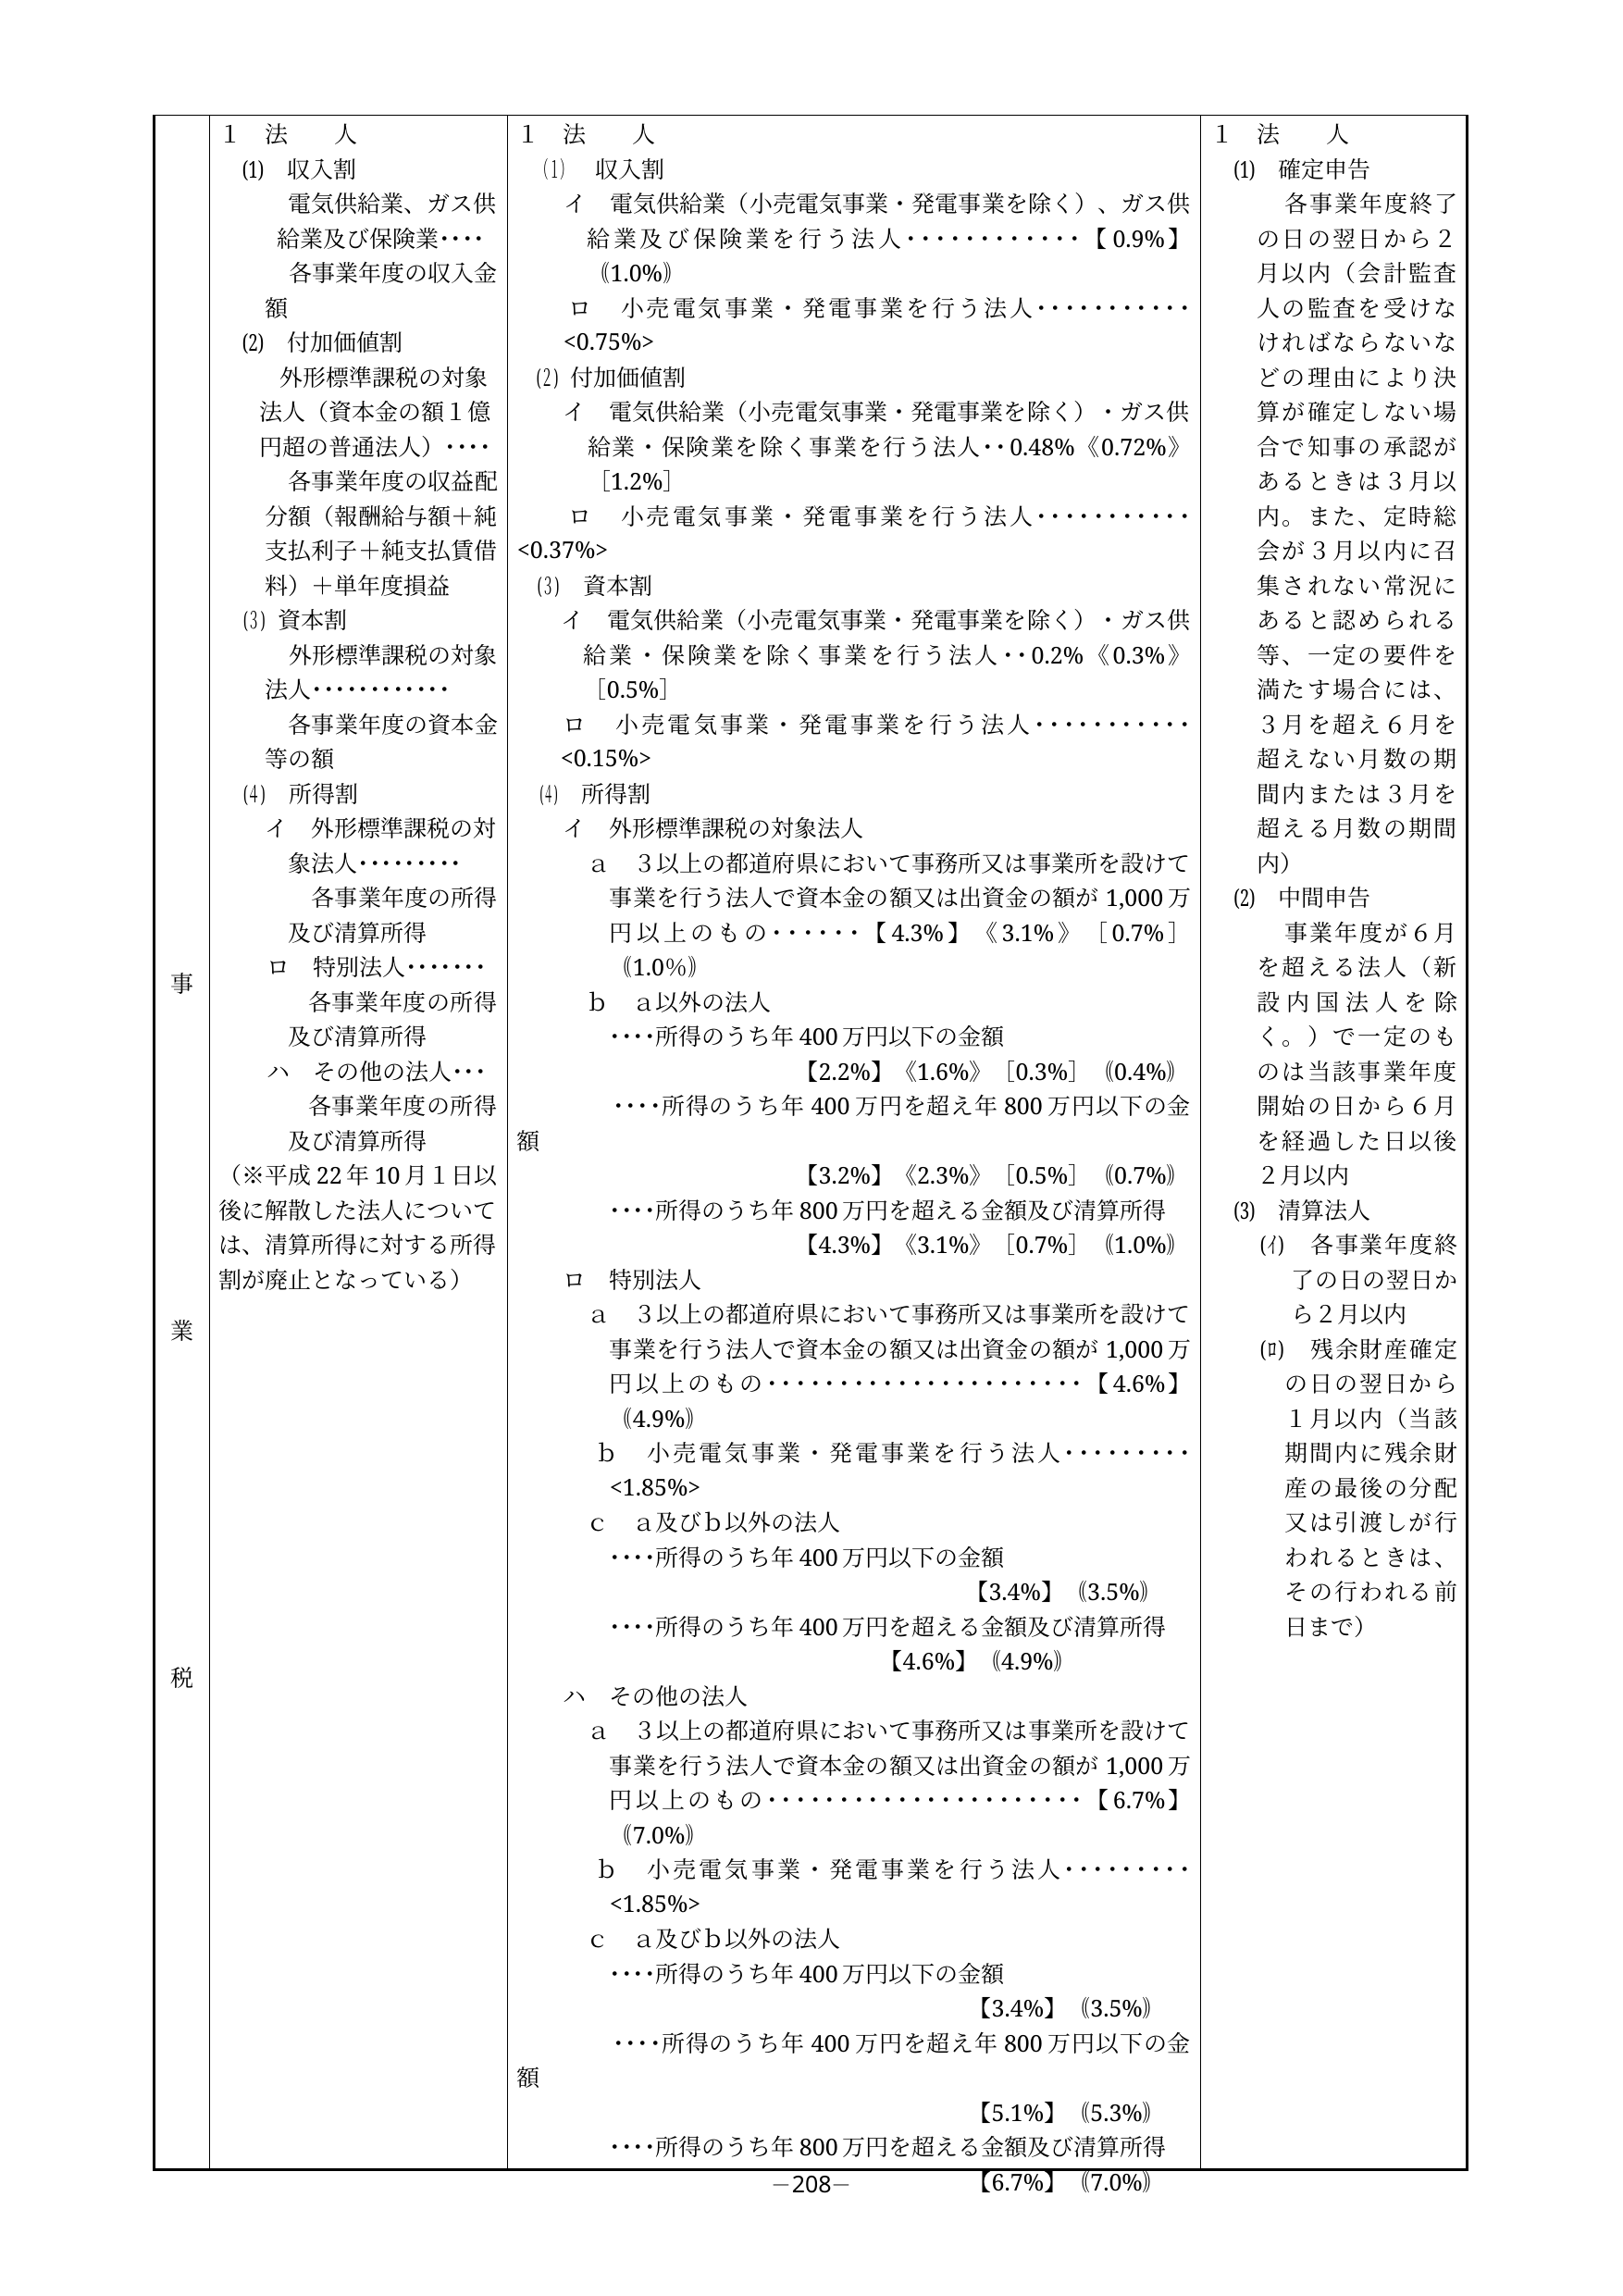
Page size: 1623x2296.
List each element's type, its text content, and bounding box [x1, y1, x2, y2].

table_cell １ 法 人 （１） 収入割 イ 電気供給業（小売電気事業・発電事業を除く）、ガス供給業及び保険業を行う法人････････････【0.9%】｟1.0%｠ ロ 小売電気事業・発電事業を行う法人･･･････････<0.75%> (２) 付加価値割 イ 電気供給業（小売電気事業・発電事業を除く）・ガス供給業・保険業を除く事業を行う法人･･0.48%《0.72%》［1.2%］ ロ 小売電気事業・発電事業を行う法人･･･････････<0.37%> (３) 資本割 イ 電気供給業（小売電気事業・発電事業を除く）・ガス供給業・保険業を除く事業を行う法人･･0.2%《0.3%》［0.5%］ ロ 小売電気事業・発電事業を行う法人･･･････････<0.15%> (４) 所得割 イ 外形標準課税の対象法人 ａ ３以上の都道府県において事務所又は事業所を設けて事業を行う法人で資本金の額又は出資金の額が1,000万円以上のもの･･････【4.3%】《3.1%》［0.7%］｟1.0％｠ ｂ ａ以外の法人 ････所得のうち年400万円以下の金額 【2.2%】《1.6%》［0.3%］｟0.4%｠ ････所得のうち年400万円を超え年800万円以下の金額 【3.2%】《2.3%》［0.5%］｟0.7%｠ ････所得のうち年800万円を超える金額及び清算所得 【4.3%】《3.1%》［0.7%］｟1.0%｠ ロ 特別法人 ａ ３以上の都道府県において事務所又は事業所を設けて事業を行う法人で資本金の額又は出資金の額が1,000万円以上のもの･･････････････････････【4.6%】｟4.9%｠ ｂ 小売電気事業・発電事業を行う法人･････････<1.85%> ｃ ａ及びｂ以外の法人 ････所得のうち年400万円以下の金額 【3.4%】｟3.5%｠ ････所得のうち年400万円を超える金額及び清算所得 【4.6%】｟4.9%｠ ハ その他の法人 ａ ３以上の都道府県において事務所又は事業所を設けて事業を行う法人で資本金の額又は出資金の額が1,000万円以上のもの･･････････････････････【6.7%】｟7.0%｠ ｂ 小売電気事業・発電事業を行う法人･････････<1.85%> ｃ ａ及びｂ以外の法人 ････所得のうち年400万円以下の金額 【3.4%】｟3.5%｠ ････所得のうち年400万円を超え年800万円以下の金額 【5.1%】｟5.3%｠ ････所得のうち年800万円を超える金額及び清算所得 【6.7%】｟7.0%｠ ※【 】中の税率は、平成26年10月１日以後に開始する事業年度分から適用 《 》中の税率は、平成27年４月１日から平成28年３月31日までの間に開始する事業年度分に適用 ［ ］中の税率は、平成28年４月１日以後に開始する事業年度分から適用 ｟ ｠中の税率は、令和元年10月１日以後に開始する事業年度分から適用 < > 中の税率は、令和２年４月１日以後に開始する事業年度分から適用 [508, 116, 1200, 2168]
table_cell 事 業 税 [155, 116, 209, 2168]
table_cell １ 法 人 (1) 確定申告 各事業年度終了の日の翌日から２月以内（会計監査人の監査を受けなければならないなどの理由により決算が確定しない場合で知事の承認があるときは３月以内。また、定時総会が３月以内に召集されない常況にあると認められる等、一定の要件を満たす場合には、３月を超え６月を超えない月数の期間内または３月を超える月数の期間内） (2) 中間申告 事業年度が６月を超える法人（新設内国法人を除く。）で一定のものは当該事業年度開始の日から６月を経過した日以後２月以内 (3) 清算法人 (ｲ) 各事業年度終了の日の翌日から２月以内 (ﾛ) 残余財産確定の日の翌日から１月以内（当該期間内に残余財産の最後の分配又は引渡しが行われるときは、その行われる前日まで） [1201, 116, 1466, 2168]
table_cell １ 法 人 (1) 収入割 電気供給業、ガス供 給業及び保険業････ 各事業年度の収入金額 (2) 付加価値割 外形標準課税の対象法人（資本金の額１億円超の普通法人）････ 各事業年度の収益配分額（報酬給与額＋純支払利子＋純支払賃借料）＋単年度損益 (３) 資本割 外形標準課税の対象法人････････････ 各事業年度の資本金等の額 (４) 所得割 イ 外形標準課税の対象法人･････････ 各事業年度の所得及び清算所得 ロ 特別法人･･･････ 各事業年度の所得及び清算所得 ハ その他の法人･･･ 各事業年度の所得及び清算所得 （※平成22年10月１日以 後に解散した法人について は、清算所得に対する所得 割が廃止となっている） [210, 116, 507, 2168]
